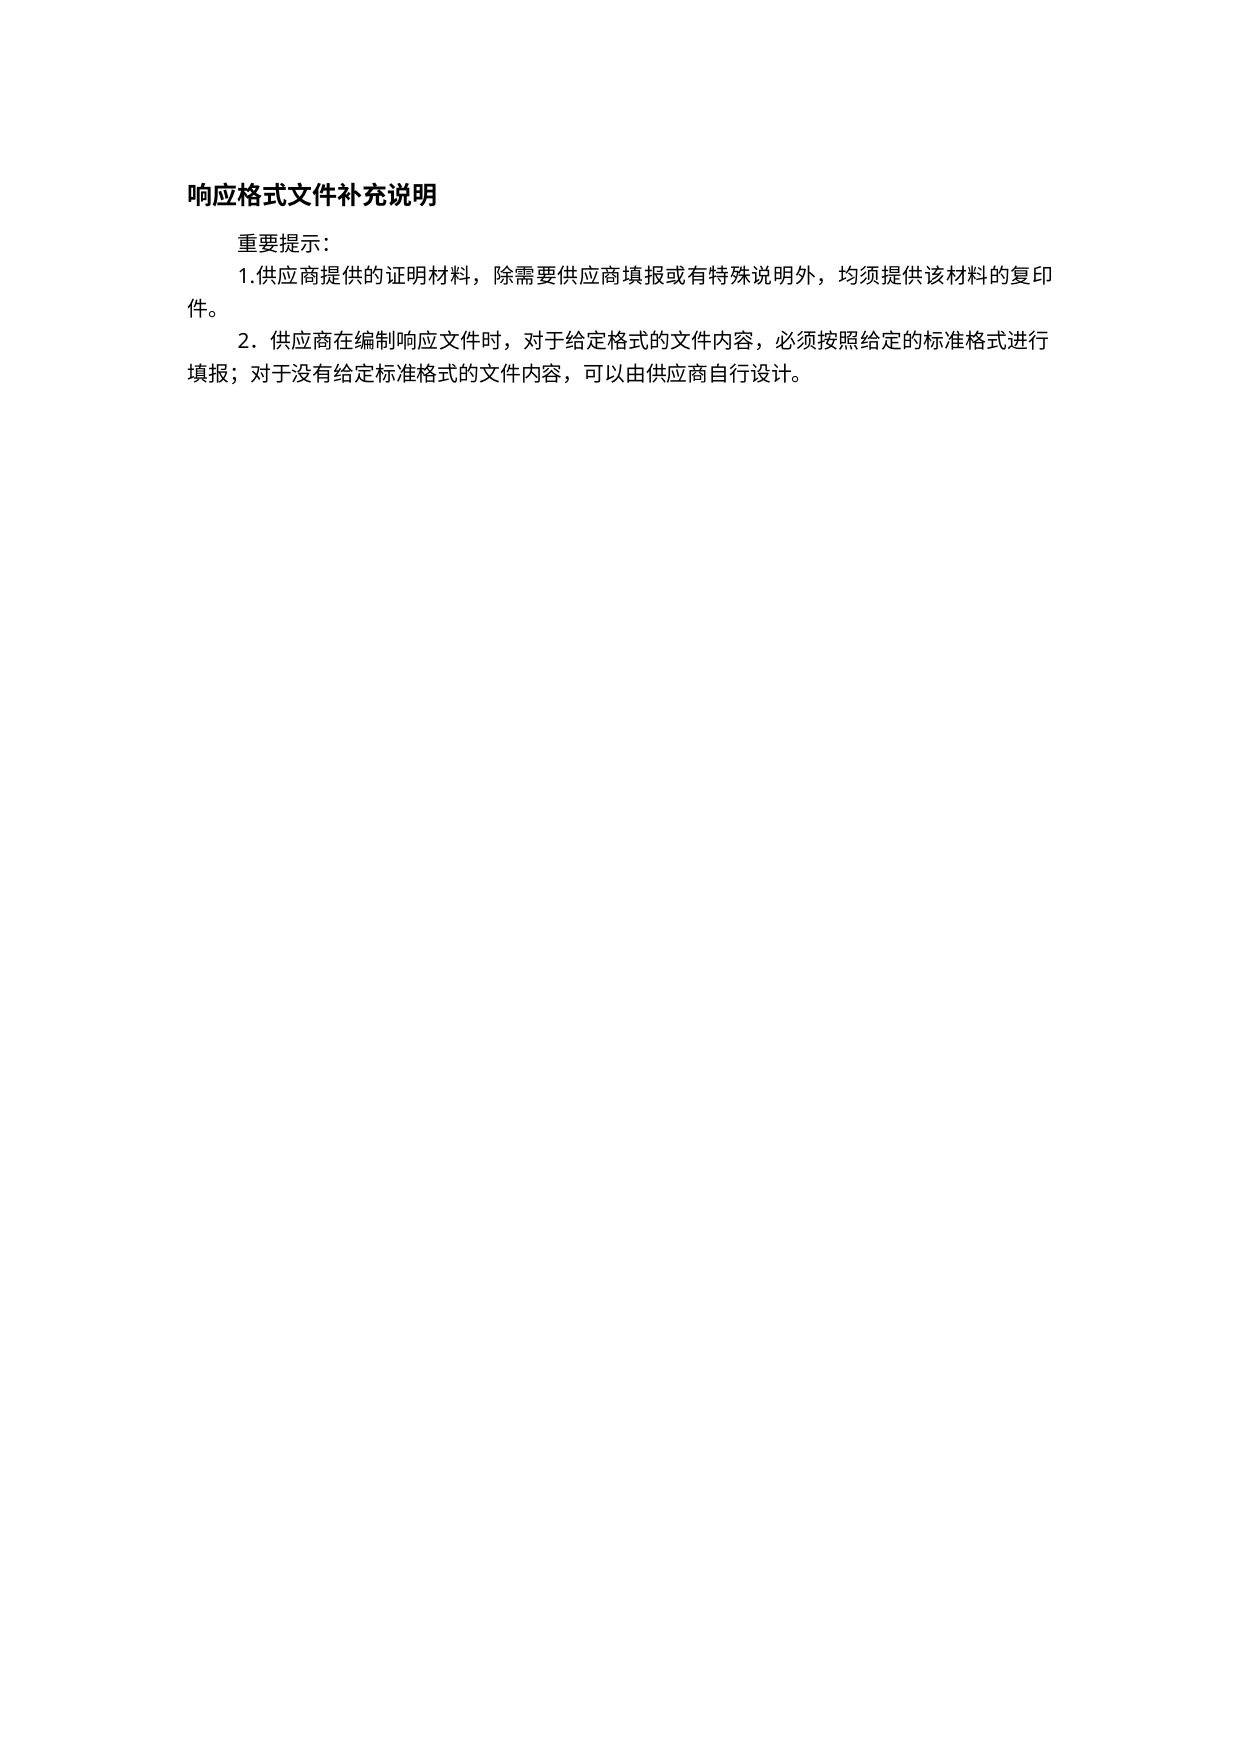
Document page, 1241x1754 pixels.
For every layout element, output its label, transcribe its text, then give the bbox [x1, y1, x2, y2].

text 2．供应商在编制响应文件时，对于给定格式的文件内容，必须按照给定的标准格式进行填报；对于没有给定标准格式的文件内容，可以由供应商自行设计。 [187, 324, 1053, 389]
text 重要提示： [187, 227, 1053, 259]
text 响应格式文件补充说明 [187, 162, 1053, 227]
text 1.供应商提供的证明材料，除需要供应商填报或有特殊说明外，均须提供该材料的复印件。 [187, 259, 1053, 324]
